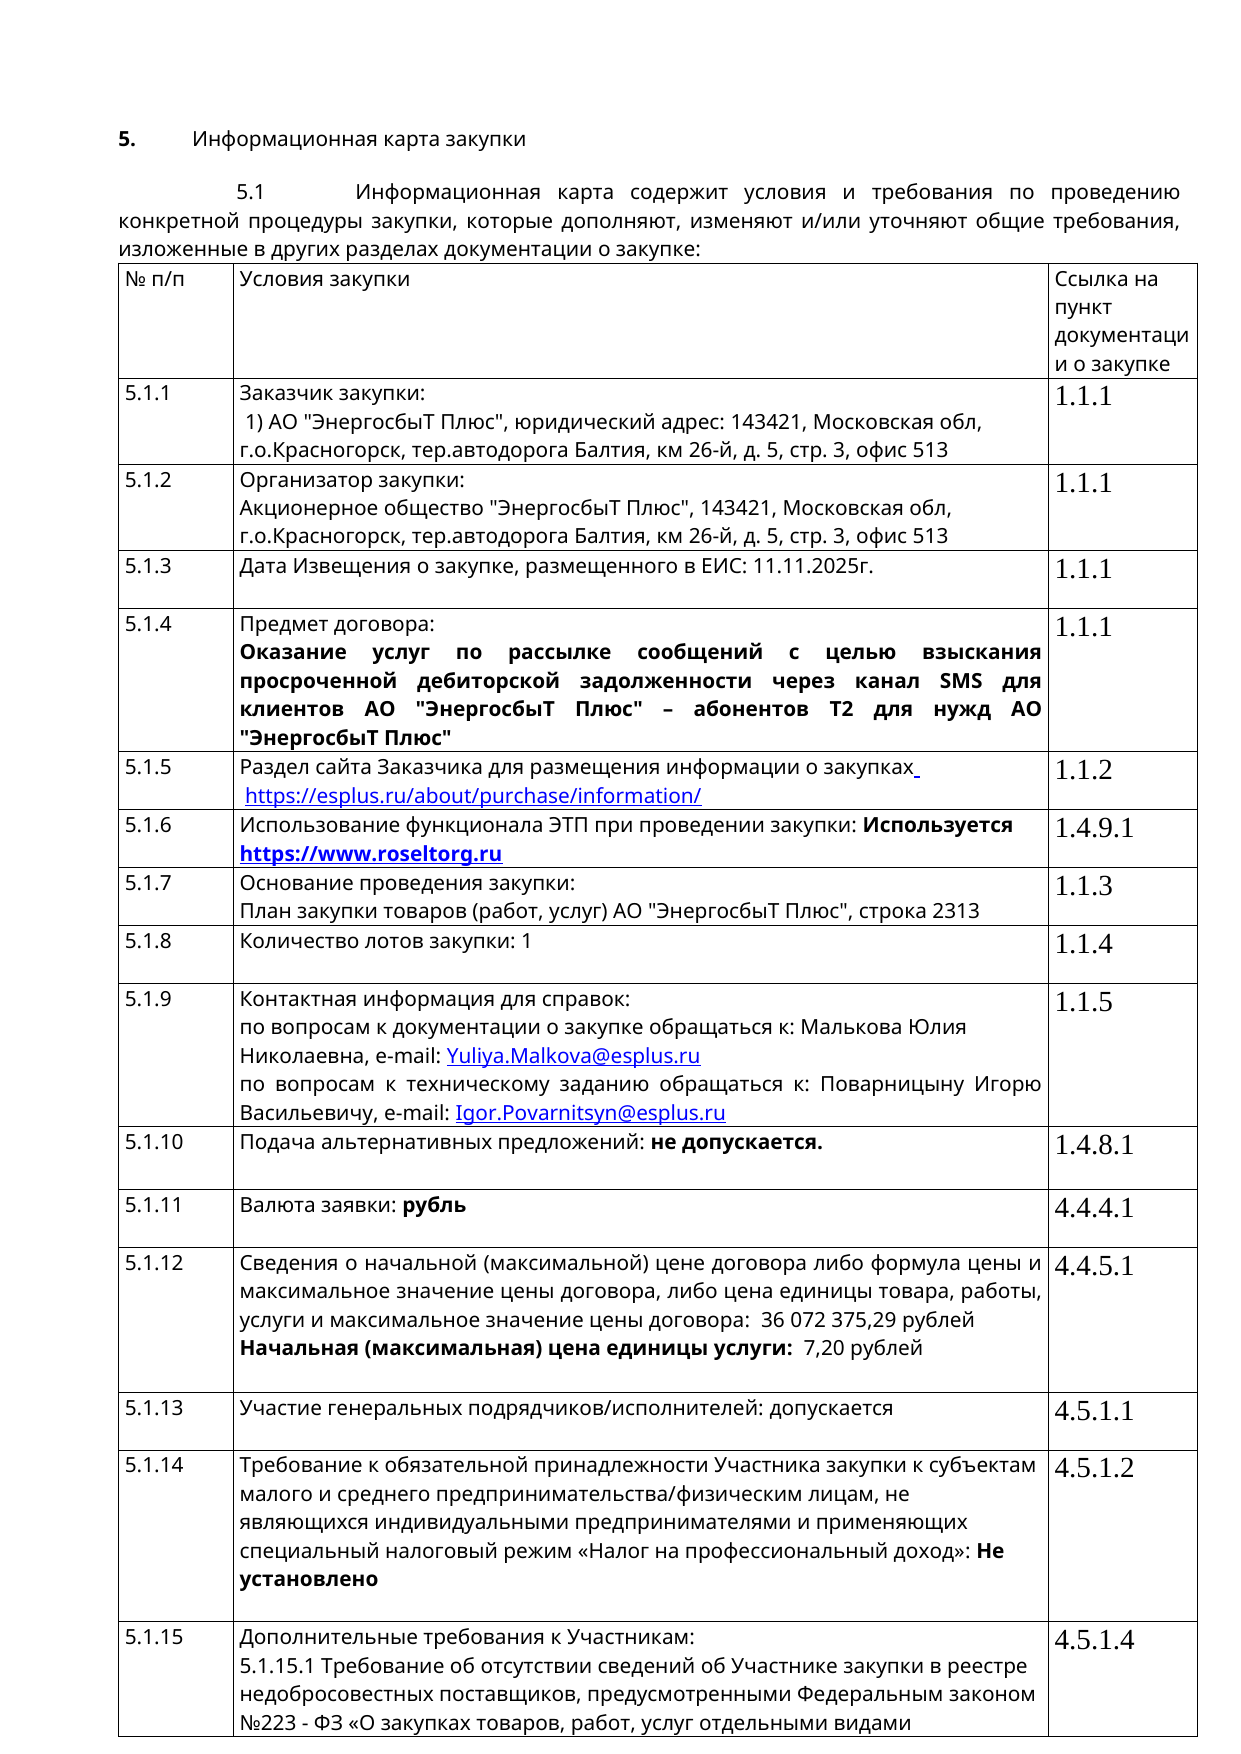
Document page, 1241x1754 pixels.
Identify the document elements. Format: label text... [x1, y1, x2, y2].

table_cell Количество лотов закупки: 1 [234, 926, 1048, 983]
table_cell [119, 1190, 233, 1247]
table_cell Заказчик закупки: 1) АО "ЭнергосбыТ Плюс", юридический адрес: 143421, Московская обл, г.о.Красногорск, тер.автодорога Балтия, км 26-й, д. 5, стр. 3, офис 513 [234, 379, 1048, 464]
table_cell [234, 1622, 1048, 1736]
table_cell [119, 609, 233, 751]
table_cell 1.1.1 [1049, 379, 1197, 464]
table_cell 1.1.2 [1049, 752, 1197, 809]
table_cell Валюта заявки: рубль [234, 1190, 1048, 1247]
table_header № п/п [119, 264, 233, 377]
table_cell [119, 1451, 233, 1621]
table_cell Основание проведения закупки: План закупки товаров (работ, услуг) АО "ЭнергосбыТ Плюс", строка 2313 [234, 868, 1048, 925]
table_cell Использование функционала ЭТП при проведении закупки: Используется https://www.roseltorg.ru [234, 810, 1048, 867]
table_cell [119, 926, 233, 983]
text 5.1 Информационная карта содержит условия и требования по проведению конкретной процедуры закупки, которые дополняют, изменяют и/или уточняют общие требования, изложенные в других разделах документации о закупке: [118, 177, 1181, 263]
table_cell Предмет договора: Оказание услуг по рассылке сообщений с целью взыскания просроченной дебиторской задолженности через канал SMS для клиентов АО "ЭнергосбыТ Плюс" – абонентов Т2 для нужд АО "ЭнергосбыТ Плюс" [234, 609, 1048, 751]
table_header Условия закупки [234, 264, 1048, 377]
table_cell [119, 1622, 233, 1736]
table_cell [119, 1393, 233, 1449]
table_cell 4.5.1.2 [1049, 1451, 1197, 1621]
table_cell 4.5.1.4 [1049, 1622, 1197, 1736]
table_cell [119, 868, 233, 925]
table_cell Подача альтернативных предложений: не допускается. [234, 1127, 1048, 1189]
table_cell 4.5.1.1 [1049, 1393, 1197, 1449]
table_cell 1.4.8.1 [1049, 1127, 1197, 1189]
table_cell 4.4.5.1 [1049, 1248, 1197, 1392]
table_cell Контактная информация для справок: по вопросам к документации о закупке обращаться к: Малькова Юлия Николаевна, e-mail: Yuliya.Malkova@esplus.ru по вопросам к техническому заданию обращаться к: Поварницыну Игорю Васильевичу, e-mail: Igor.Povarnitsyn@esplus.ru [234, 984, 1048, 1126]
table_cell [119, 1248, 233, 1392]
table_cell [119, 810, 233, 867]
table_cell Организатор закупки: Акционерное общество "ЭнергосбыТ Плюс", 143421, Московская обл, г.о.Красногорск, тер.автодорога Балтия, км 26-й, д. 5, стр. 3, офис 513 [234, 465, 1048, 550]
table_cell 1.1.1 [1049, 551, 1197, 608]
table_cell 1.1.3 [1049, 868, 1197, 925]
table_cell 1.1.1 [1049, 609, 1197, 751]
table_cell 1.1.4 [1049, 926, 1197, 983]
table_cell 1.1.1 [1049, 465, 1197, 550]
table_cell [119, 465, 233, 550]
table_header Ссылка на пункт документации о закупке [1049, 264, 1197, 377]
table_cell [119, 1127, 233, 1189]
table_cell [119, 752, 233, 809]
table_cell 1.4.9.1 [1049, 810, 1197, 867]
table_cell [119, 984, 233, 1126]
table_cell 1.1.5 [1049, 984, 1197, 1126]
table_cell Сведения о начальной (максимальной) цене договора либо формула цены и максимальное значение цены договора, либо цена единицы товара, работы, услуги и максимальное значение цены договора: 36 072 375,29 рублей Начальная (максимальная) цена единицы услуги: 7,20 рублей [234, 1248, 1048, 1392]
table_cell Требование к обязательной принадлежности Участника закупки к субъектам малого и среднего предпринимательства/физическим лицам, не являющихся индивидуальными предпринимателями и применяющих специальный налоговый режим «Налог на профессиональный доход»: Не установлено [234, 1451, 1048, 1621]
table_cell Раздел сайта Заказчика для размещения информации о закупках https://esplus.ru/about/purchase/information/ [234, 752, 1048, 809]
table_cell Участие генеральных подрядчиков/исполнителей: допускается [234, 1393, 1048, 1449]
table_cell [119, 551, 233, 608]
table_cell [119, 379, 233, 464]
table_cell Дата Извещения о закупке, размещенного в ЕИС: 11.11.2025г. [234, 551, 1048, 608]
table_cell 4.4.4.1 [1049, 1190, 1197, 1247]
subtitle Информационная карта закупки [118, 124, 1181, 152]
